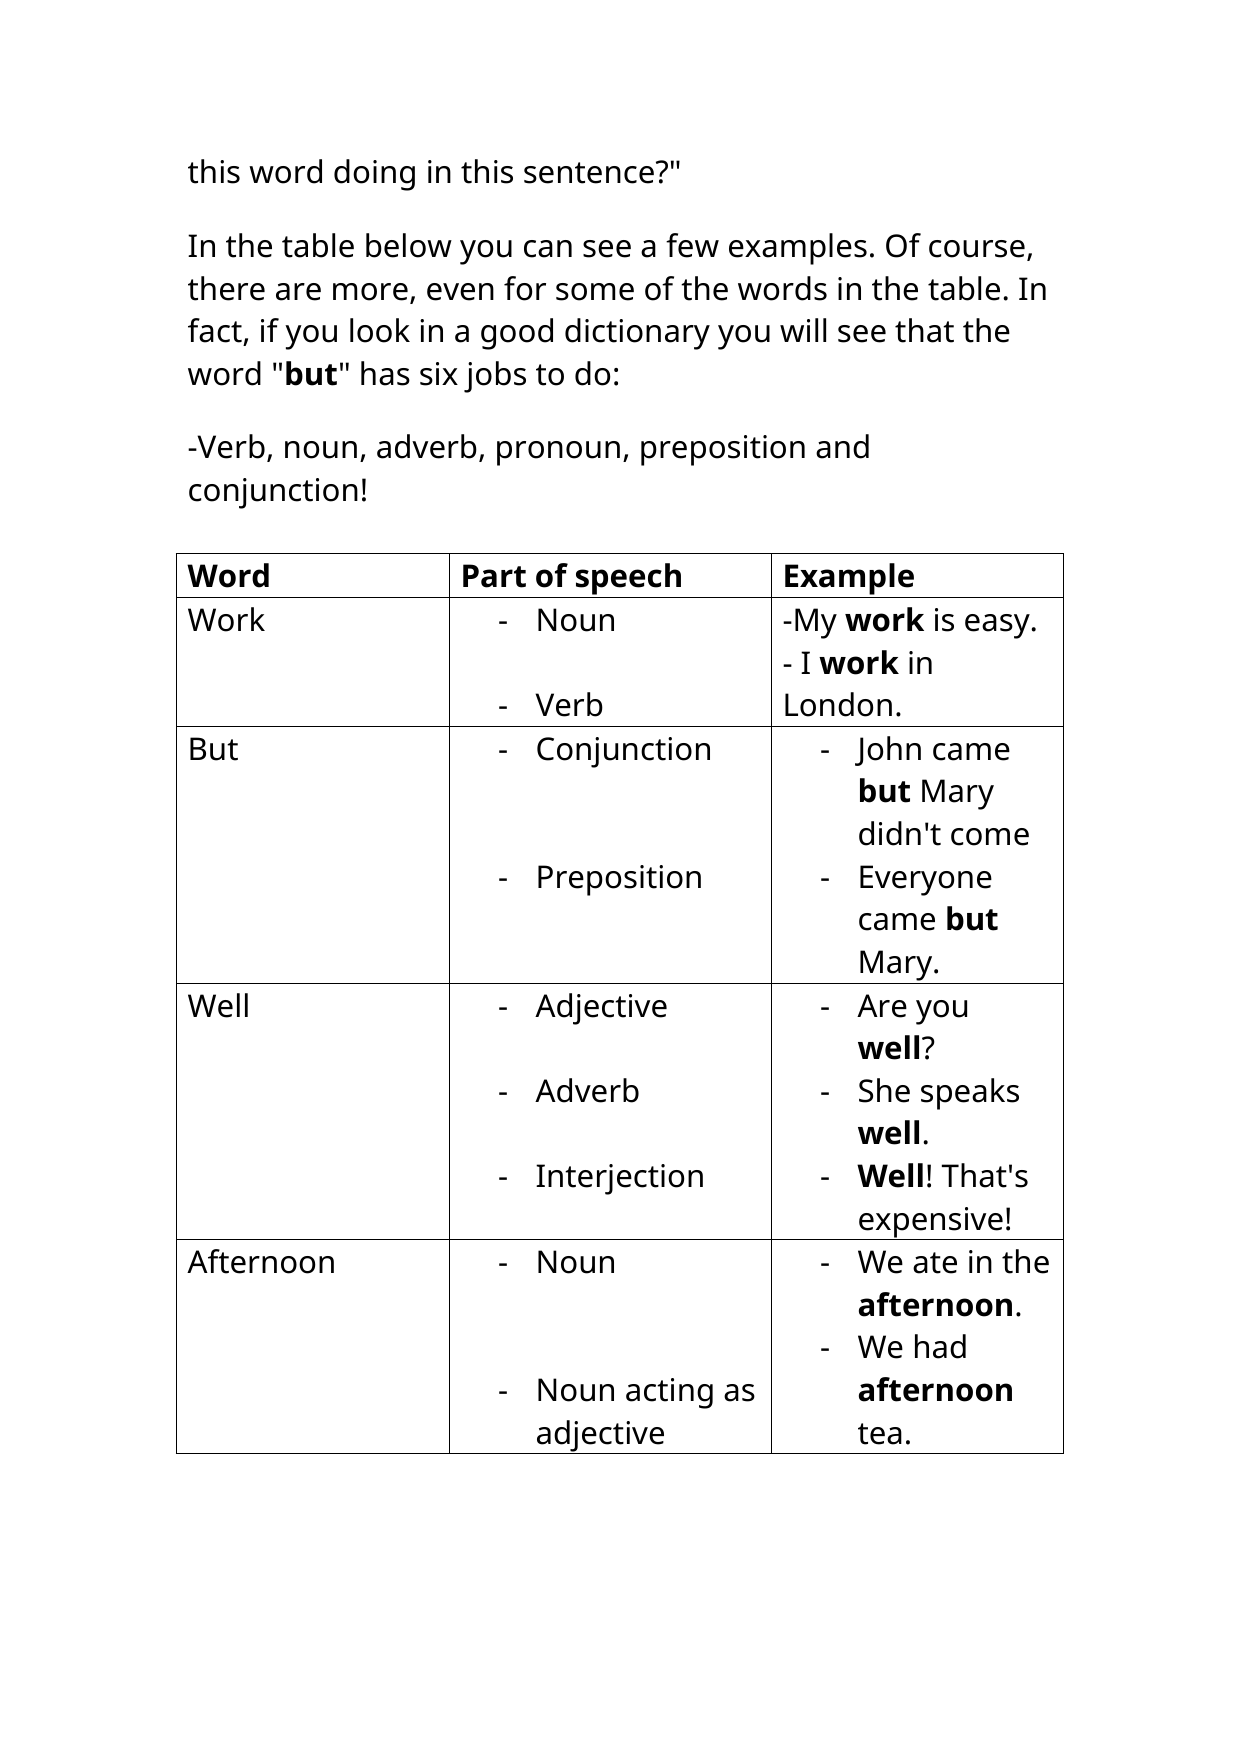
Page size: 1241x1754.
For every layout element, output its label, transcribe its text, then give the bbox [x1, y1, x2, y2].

table_cell Afternoon [177, 1240, 449, 1453]
table_cell Are you well? She speaks well. Well! That's expensive! [772, 984, 1063, 1239]
table_cell Noun Noun acting as adjective [450, 1240, 771, 1453]
text In the table below you can see a few examples. Of course, there are more, even for some of the words in the table. In fact, if you look in a good dictionary you will see that the word "but" has six jobs to do: [187, 224, 1053, 394]
table_header Word [177, 554, 449, 597]
table_cell Conjunction Preposition [450, 727, 771, 982]
table_cell Adjective Adverb Interjection [450, 984, 771, 1239]
table_cell Work [177, 598, 449, 726]
table_cell We ate in the afternoon. We had afternoon tea. [772, 1240, 1063, 1453]
table_cell -My work is easy. - I work in London. [772, 598, 1063, 726]
text -Verb, noun, adverb, pronoun, preposition and conjunction! [187, 426, 1053, 511]
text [187, 150, 1053, 193]
table_cell Well [177, 984, 449, 1239]
table_header Example [772, 554, 1063, 597]
table_cell John came but Mary didn't come Everyone came but Mary. [772, 727, 1063, 982]
table_cell Noun Verb [450, 598, 771, 726]
table_header Part of speech [450, 554, 771, 597]
table_cell But [177, 727, 449, 982]
